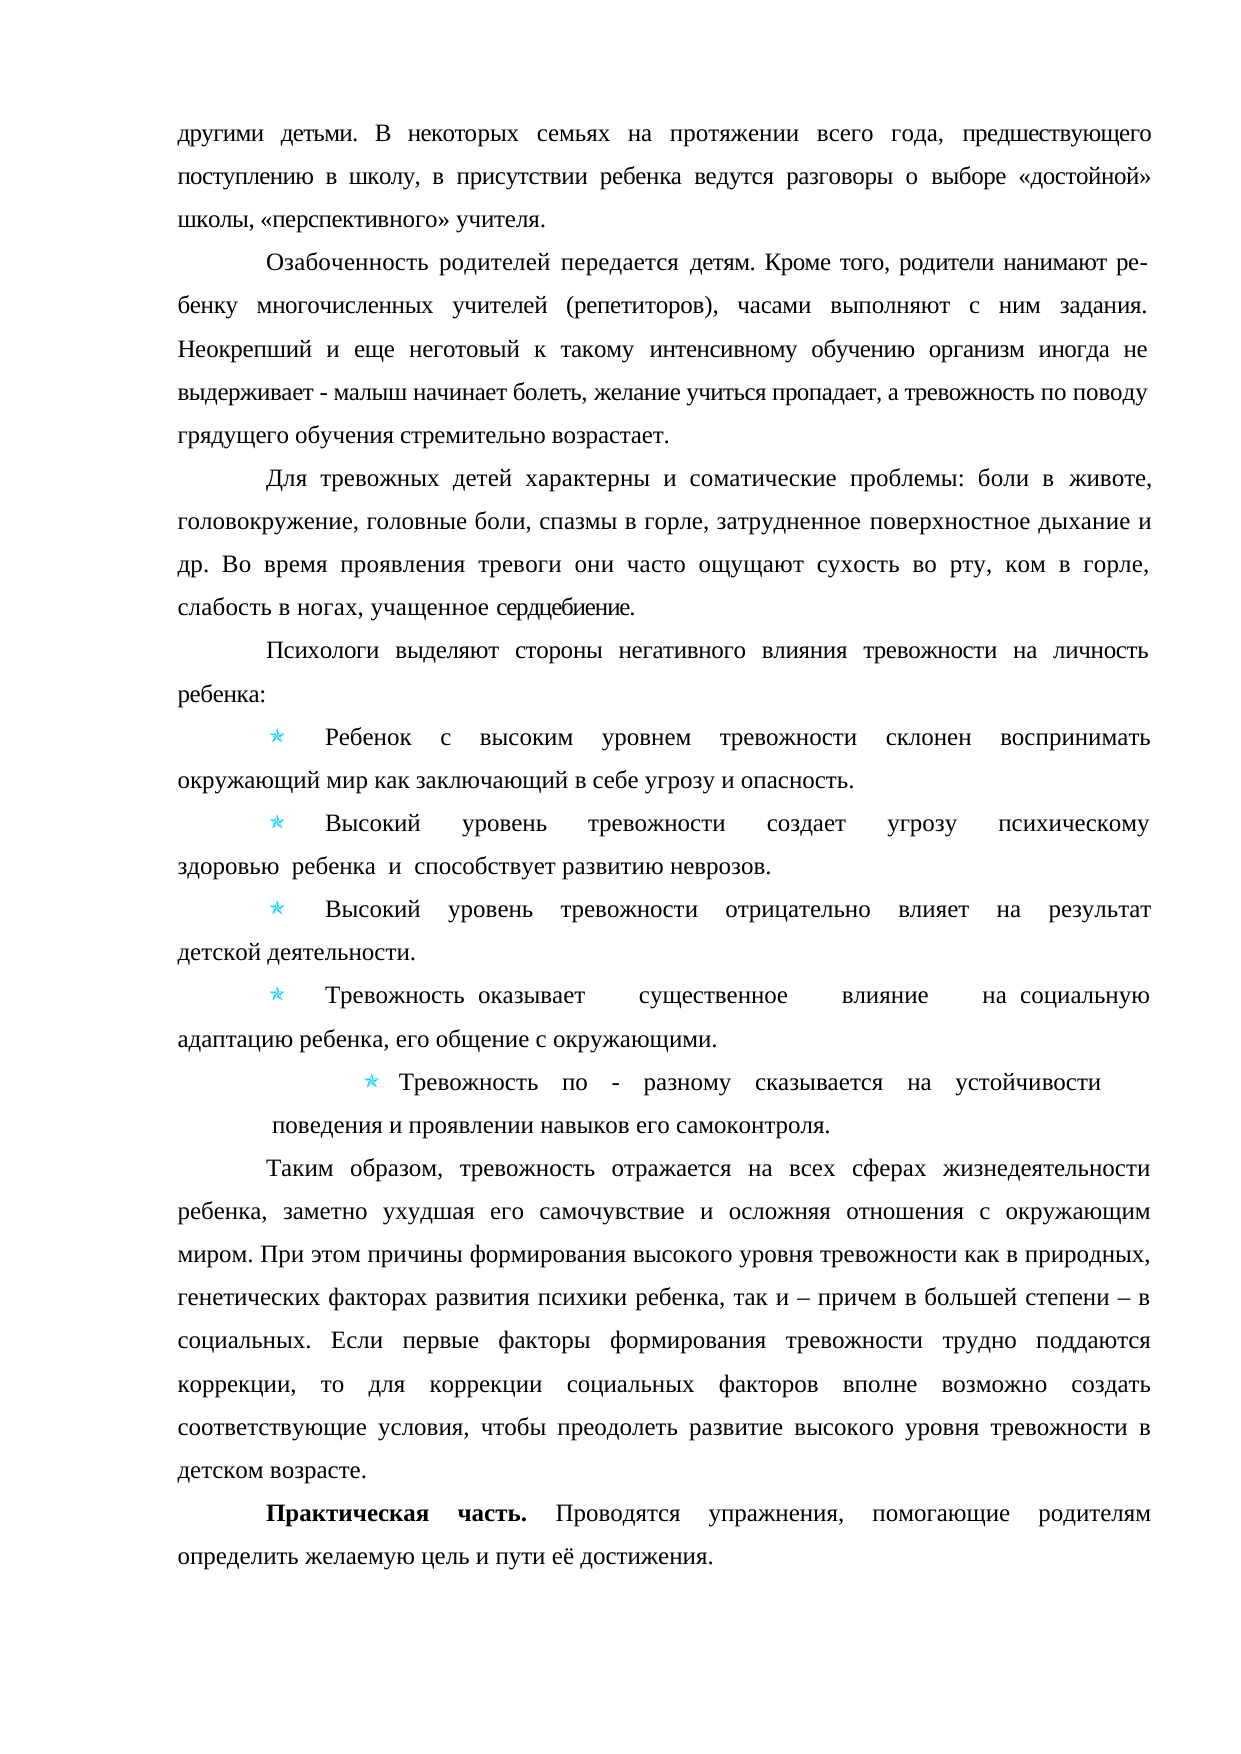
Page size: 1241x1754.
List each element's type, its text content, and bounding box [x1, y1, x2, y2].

text Озабоченность родителей передается детям. Кроме того, родители нанимают ребенку многочисленных учителей (репетиторов), часами выполняют с ним задания. Неокрепший и еще неготовый к такому интенсивному обучению организм иногда не выдерживает - малыш начинает болеть, желание учиться пропадает, а тревожность по поводу грядущего обучения стремительно возрастает. [177, 247, 1148, 449]
list Высокий уровень тревожности отрицательно влияет на результат детской деятельности. [177, 894, 1152, 966]
list Высокий уровень тревожности создает угрозу психическому здоровью ребенка и способствует развитию неврозов. [177, 808, 1152, 880]
list Ребенок с высоким уровнем тревожности склонен воспринимать окружающий мир как заключающий в себе угрозу и опасность. [177, 722, 1152, 794]
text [177, 118, 1152, 233]
text Психологи выделяют стороны негативного влияния тревожности на личность ребенка: [177, 636, 1149, 707]
list Тревожность по - разному сказывается на устойчивости поведения и проявлении навыков его самоконтроля. [272, 1067, 1102, 1139]
list Тревожность оказывает существенное влияние на социальную адаптацию ребенка, его общение с окружающими. [177, 981, 1152, 1052]
text Таким образом, тревожность отражается на всех сферах жизнедеятельности ребенка, заметно ухудшая его самочувствие и осложняя отношения с окружающим миром. При этом причины формирования высокого уровня тревожности как в природных, генетических факторах развития психики ребенка, так и – причем в большей степени – в социальных. Если первые факторы формирования тревожности трудно поддаются коррекции, то для коррекции социальных факторов вполне возможно создать соответствующие условия, чтобы преодолеть развитие высокого уровня тревожности в детском возрасте. [177, 1153, 1152, 1484]
text Практическая часть. Проводятся упражнения, помогающие родителям определить желаемую цель и пути её достижения. [177, 1498, 1152, 1570]
text Для тревожных детей характерны и соматические проблемы: боли в животе, головокружение, головные боли, спазмы в горле, затрудненное поверхностное дыхание и др. Во время проявления тревоги они часто ощущают сухость во рту, ком в горле, слабость в ногах, учащенное сердцебиение. [177, 463, 1152, 621]
